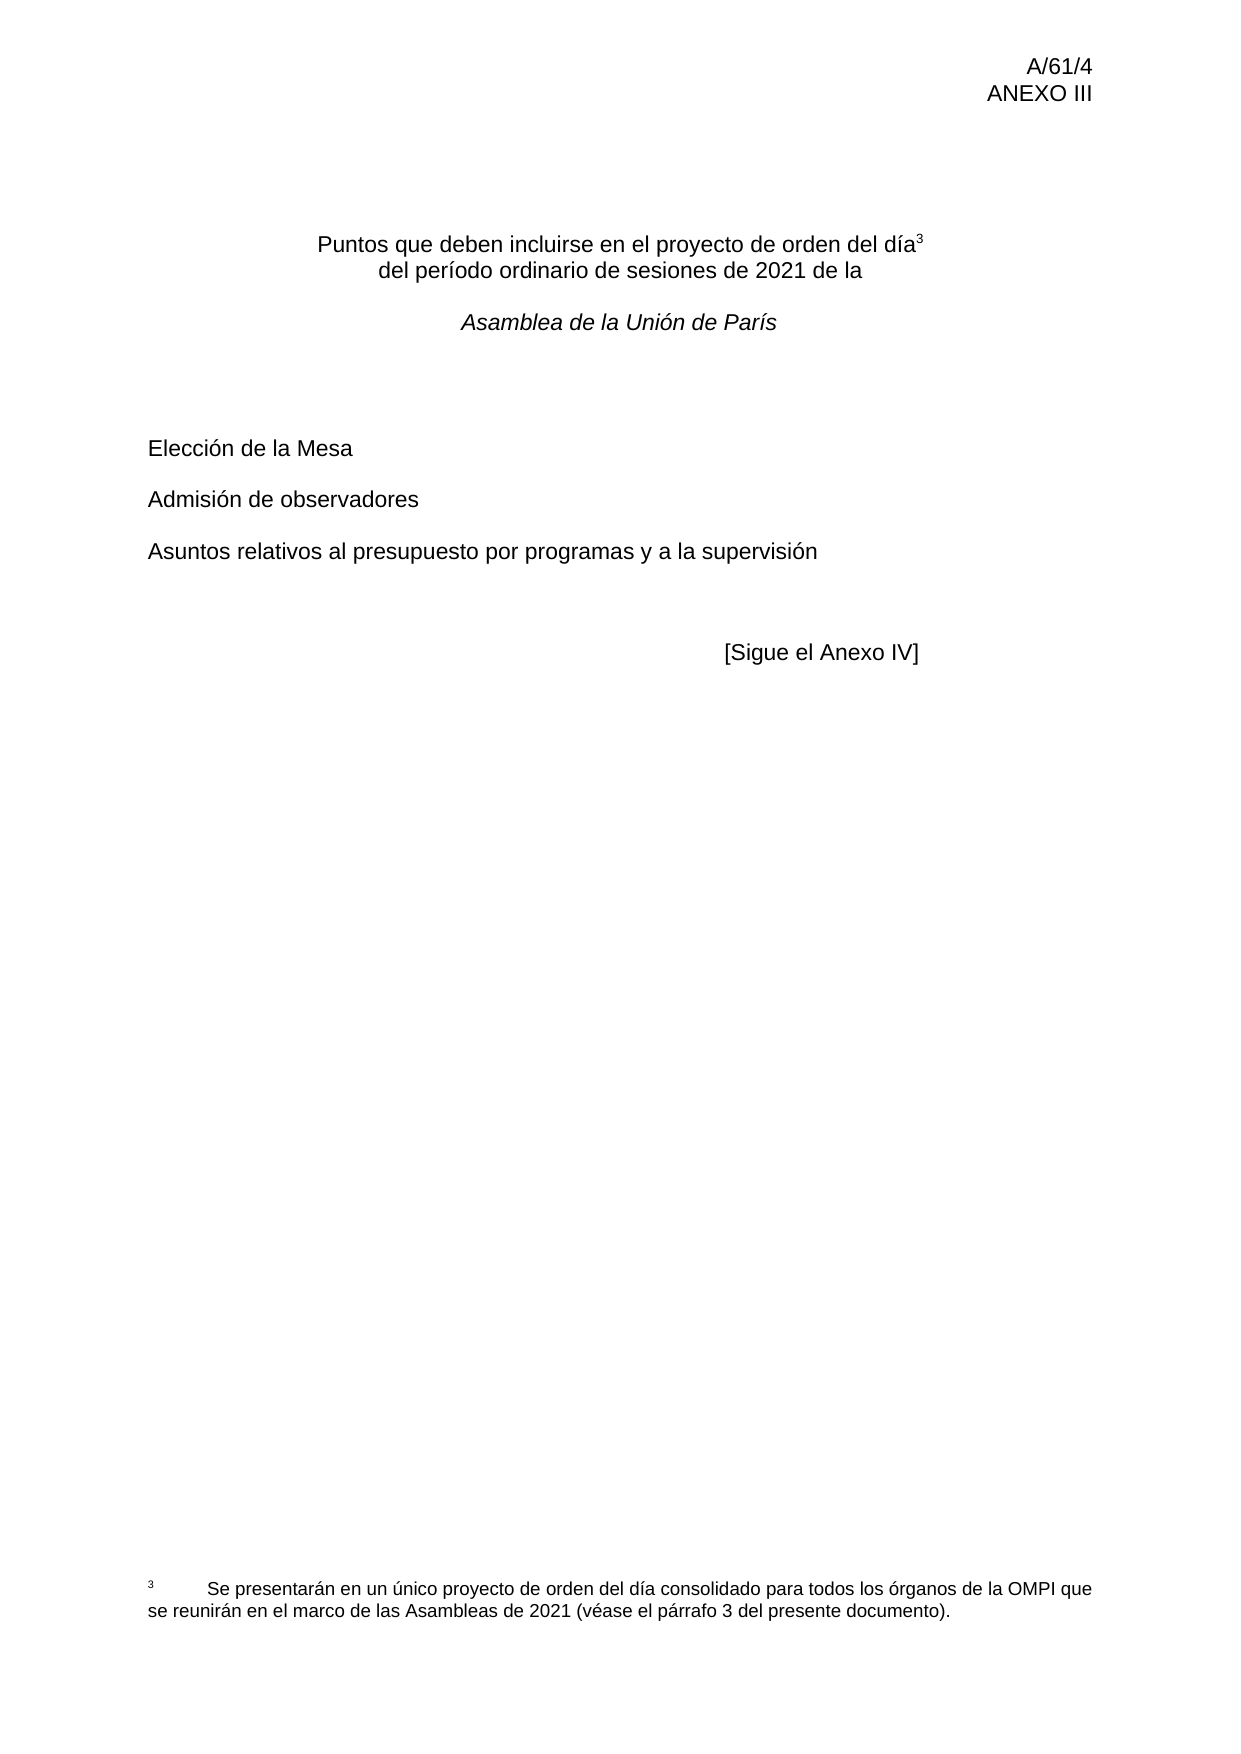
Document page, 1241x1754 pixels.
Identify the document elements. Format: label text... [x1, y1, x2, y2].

text Admisión de observadores [148, 486, 1092, 513]
text [Sigue el Anexo IV] [724, 639, 1092, 665]
text Asuntos relativos al presupuesto por programas y a la supervisión [148, 538, 1092, 564]
text Elección de la Mesa [148, 435, 1092, 461]
text Asamblea de la Unión de París [148, 308, 1092, 335]
text Puntos que deben incluirse en el proyecto de orden del día del período ordinario de sesiones de 2021 de la [148, 231, 1092, 283]
